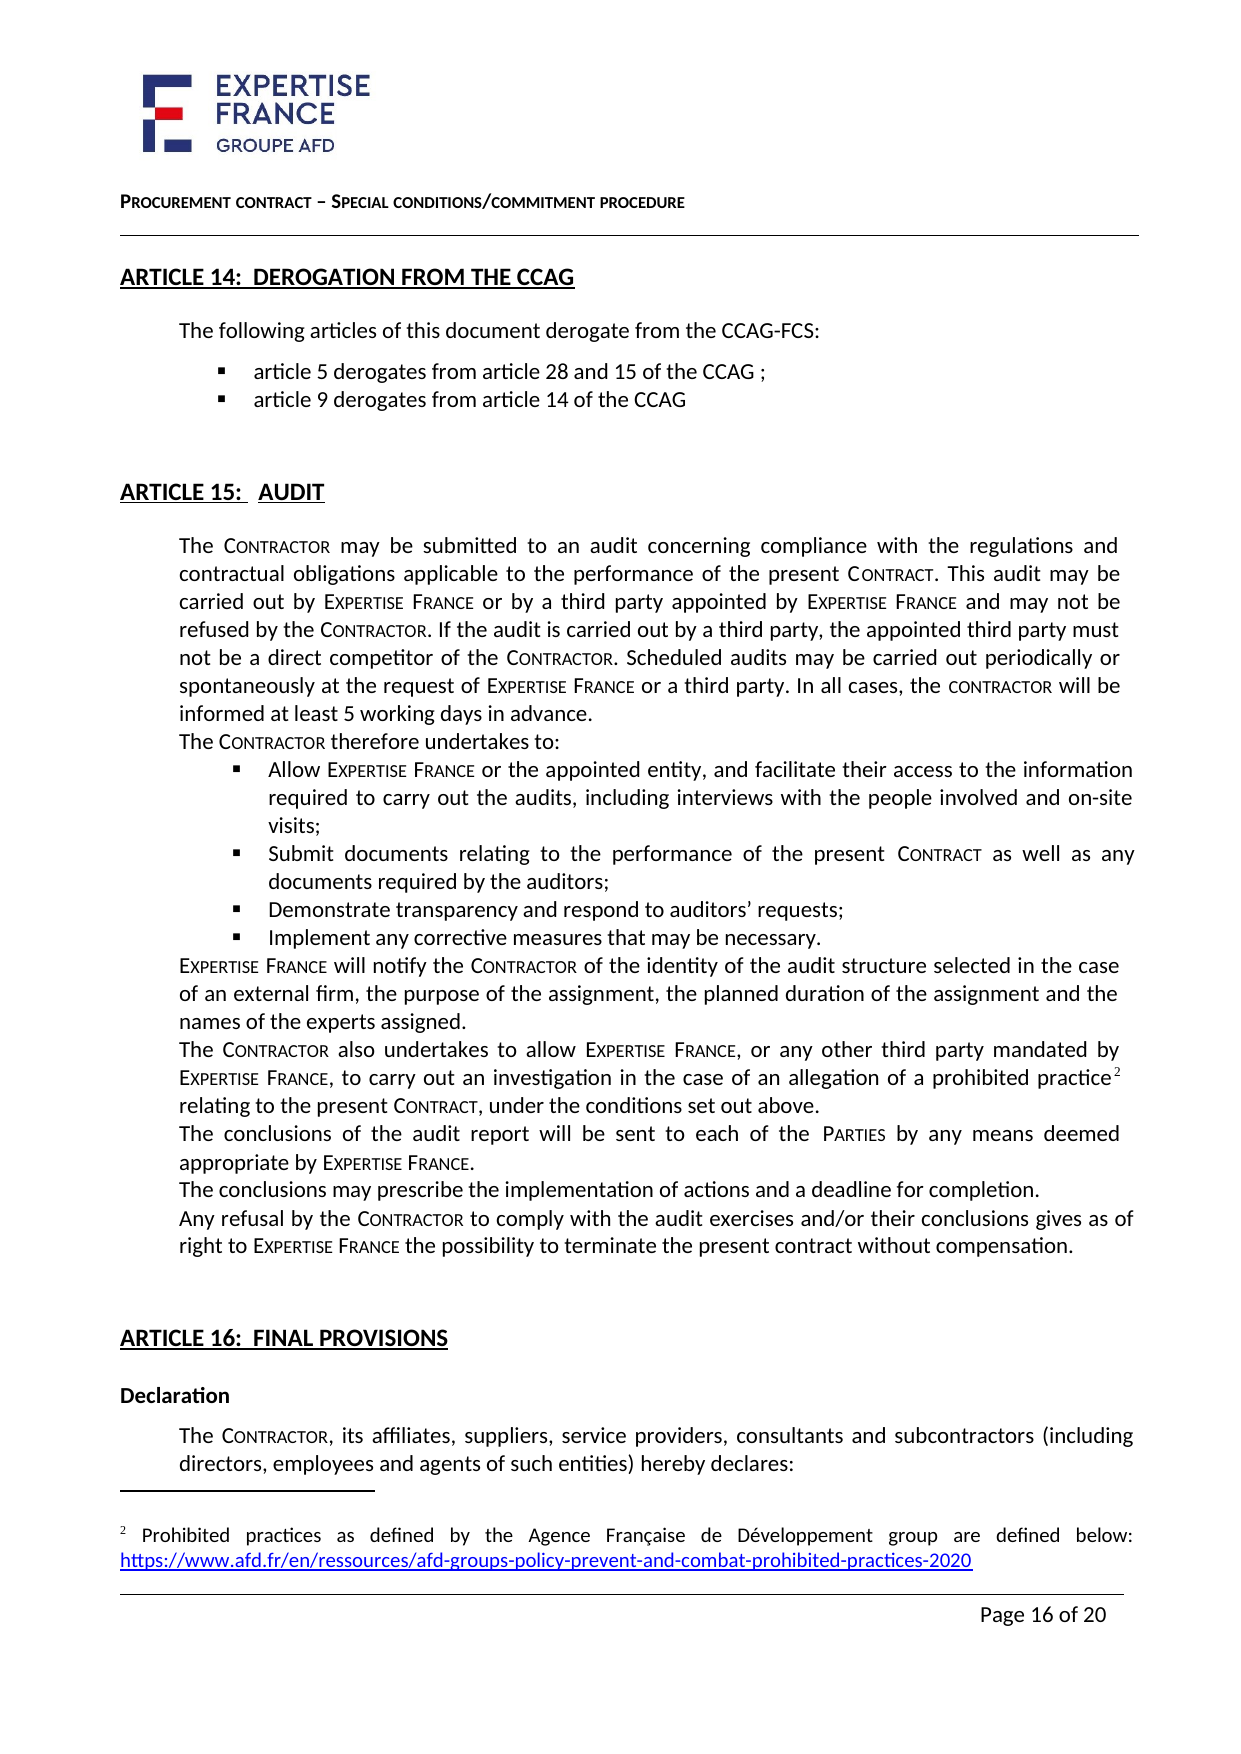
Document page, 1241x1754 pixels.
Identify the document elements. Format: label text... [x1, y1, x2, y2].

list Demonstrate transparency and respond to auditors’ requests; [231, 895, 1135, 923]
list AUDIT [120, 476, 1135, 506]
text The conclusions may prescribe the implementation of actions and a deadline for completion. [179, 1176, 1121, 1204]
list article 9 derogates from article 14 of the CCAG [216, 385, 1135, 413]
text Any refusal by the Contractor to comply with the audit exercises and/or their conclusions gives as of right to Expertise France the possibility to terminate the present contract without compensation. [179, 1204, 1135, 1260]
list Implement any corrective measures that may be necessary. [231, 923, 1135, 951]
list Derogation from the CCAG [120, 261, 1135, 292]
subtitle Declaration [120, 1378, 1135, 1409]
text The conclusions of the audit report will be sent to each of the Parties by any means deemed appropriate by Expertise France. [179, 1119, 1121, 1176]
list article 5 derogates from article 28 and 15 of the CCAG ; [216, 357, 1135, 385]
text The Contractor therefore undertakes to: [179, 727, 1121, 755]
list Submit documents relating to the performance of the present Contract as well as any documents required by the auditors; [231, 839, 1135, 895]
picture [120, 41, 397, 183]
list Allow Expertise France or the appointed entity, and facilitate their access to the information required to carry out the audits, including interviews with the people involved and on-site visits; [231, 755, 1135, 839]
text The Contractor also undertakes to allow Expertise France, or any other third party mandated by Expertise France, to carry out an investigation in the case of an allegation of a prohibited practice relating to the present Contract, under the conditions set out above. [179, 1036, 1121, 1119]
text Expertise France will notify the Contractor of the identity of the audit structure selected in the case of an external firm, the purpose of the assignment, the planned duration of the assignment and the names of the experts assigned. [179, 951, 1121, 1036]
list Final provisions [120, 1322, 1135, 1353]
text The Contractor may be submitted to an audit concerning compliance with the regulations and contractual obligations applicable to the performance of the present Contract. This audit may be carried out by Expertise France or by a third party appointed by Expertise France and may not be refused by the Contractor. If the audit is carried out by a third party, the appointed third party must not be a direct competitor of the Contractor. Scheduled audits may be carried out periodically or spontaneously at the request of Expertise France or a third party. In all cases, the contractor will be informed at least 5 working days in advance. [179, 531, 1121, 727]
text The Contractor, its affiliates, suppliers, service providers, consultants and subcontractors (including directors, employees and agents of such entities) hereby declares: [179, 1421, 1135, 1477]
text The following articles of this document derogate from the CCAG-FCS: [179, 317, 1135, 344]
